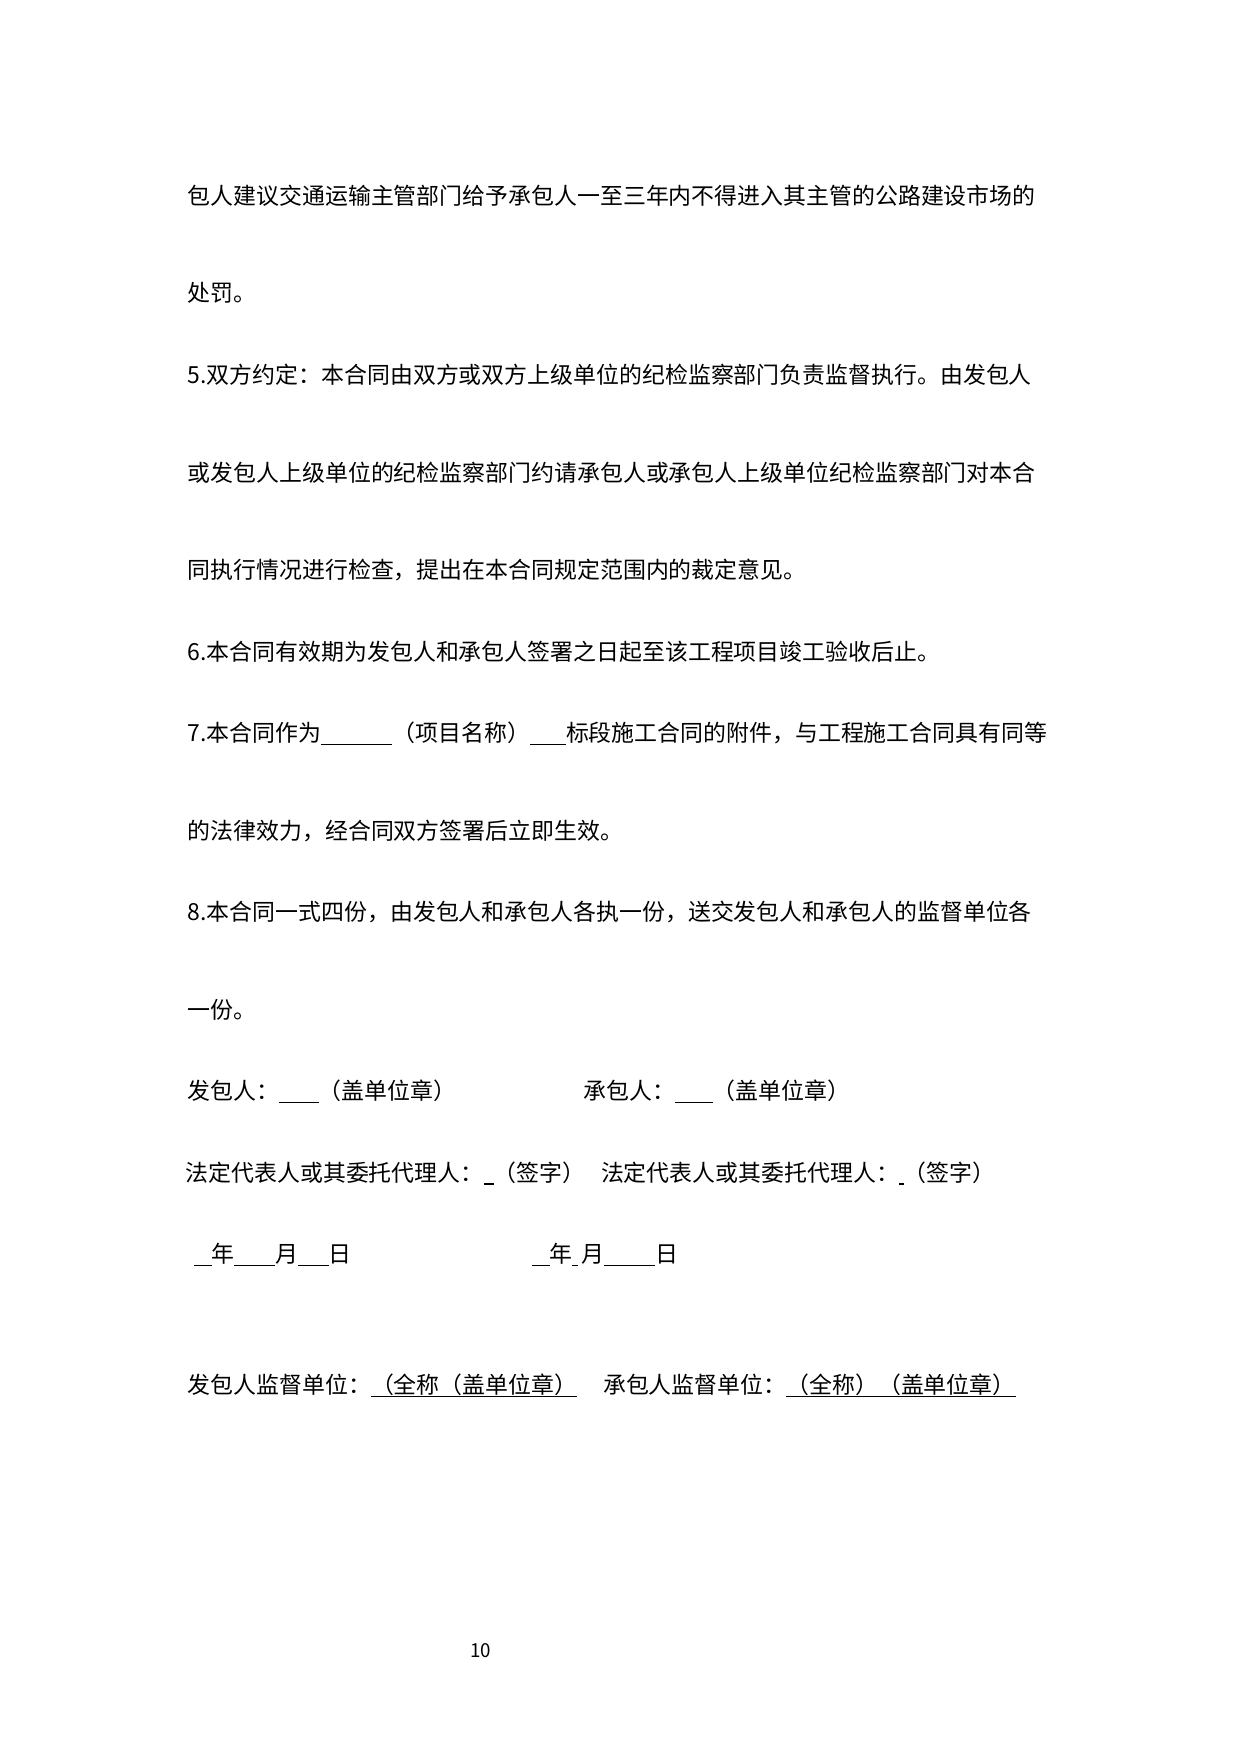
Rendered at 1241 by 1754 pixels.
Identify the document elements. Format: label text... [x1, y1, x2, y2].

text 发包人： （盖单位章） 承包人： （盖单位章） [187, 1057, 1081, 1122]
text 法定代表人或其委托代理人： （签字） 法定代表人或其委托代理人： （签字） [164, 1139, 1081, 1204]
text 发包人监督单位：（全称（盖单位章） 承包人监督单位：（全称）（盖单位章） [187, 1351, 1081, 1416]
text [187, 162, 1053, 324]
text 年 月 日 年 月 日 [187, 1221, 1081, 1286]
text 7.本合同作为 （项目名称） 标段施工合同的附件，与工程施工合同具有同等的法律效力，经合同双方签署后立即生效。 [187, 699, 1053, 862]
text 8.本合同一式四份，由发包人和承包人各执一份，送交发包人和承包人的监督单位各一份。 [187, 878, 1053, 1041]
text 5.双方约定：本合同由双方或双方上级单位的纪检监察部门负责监督执行。由发包人或发包人上级单位的纪检监察部门约请承包人或承包人上级单位纪检监察部门对本合同执行情况进行检查，提出在本合同规定范围内的裁定意见。 [187, 341, 1053, 601]
text 6.本合同有效期为发包人和承包人签署之日起至该工程项目竣工验收后止。 [187, 618, 1053, 683]
